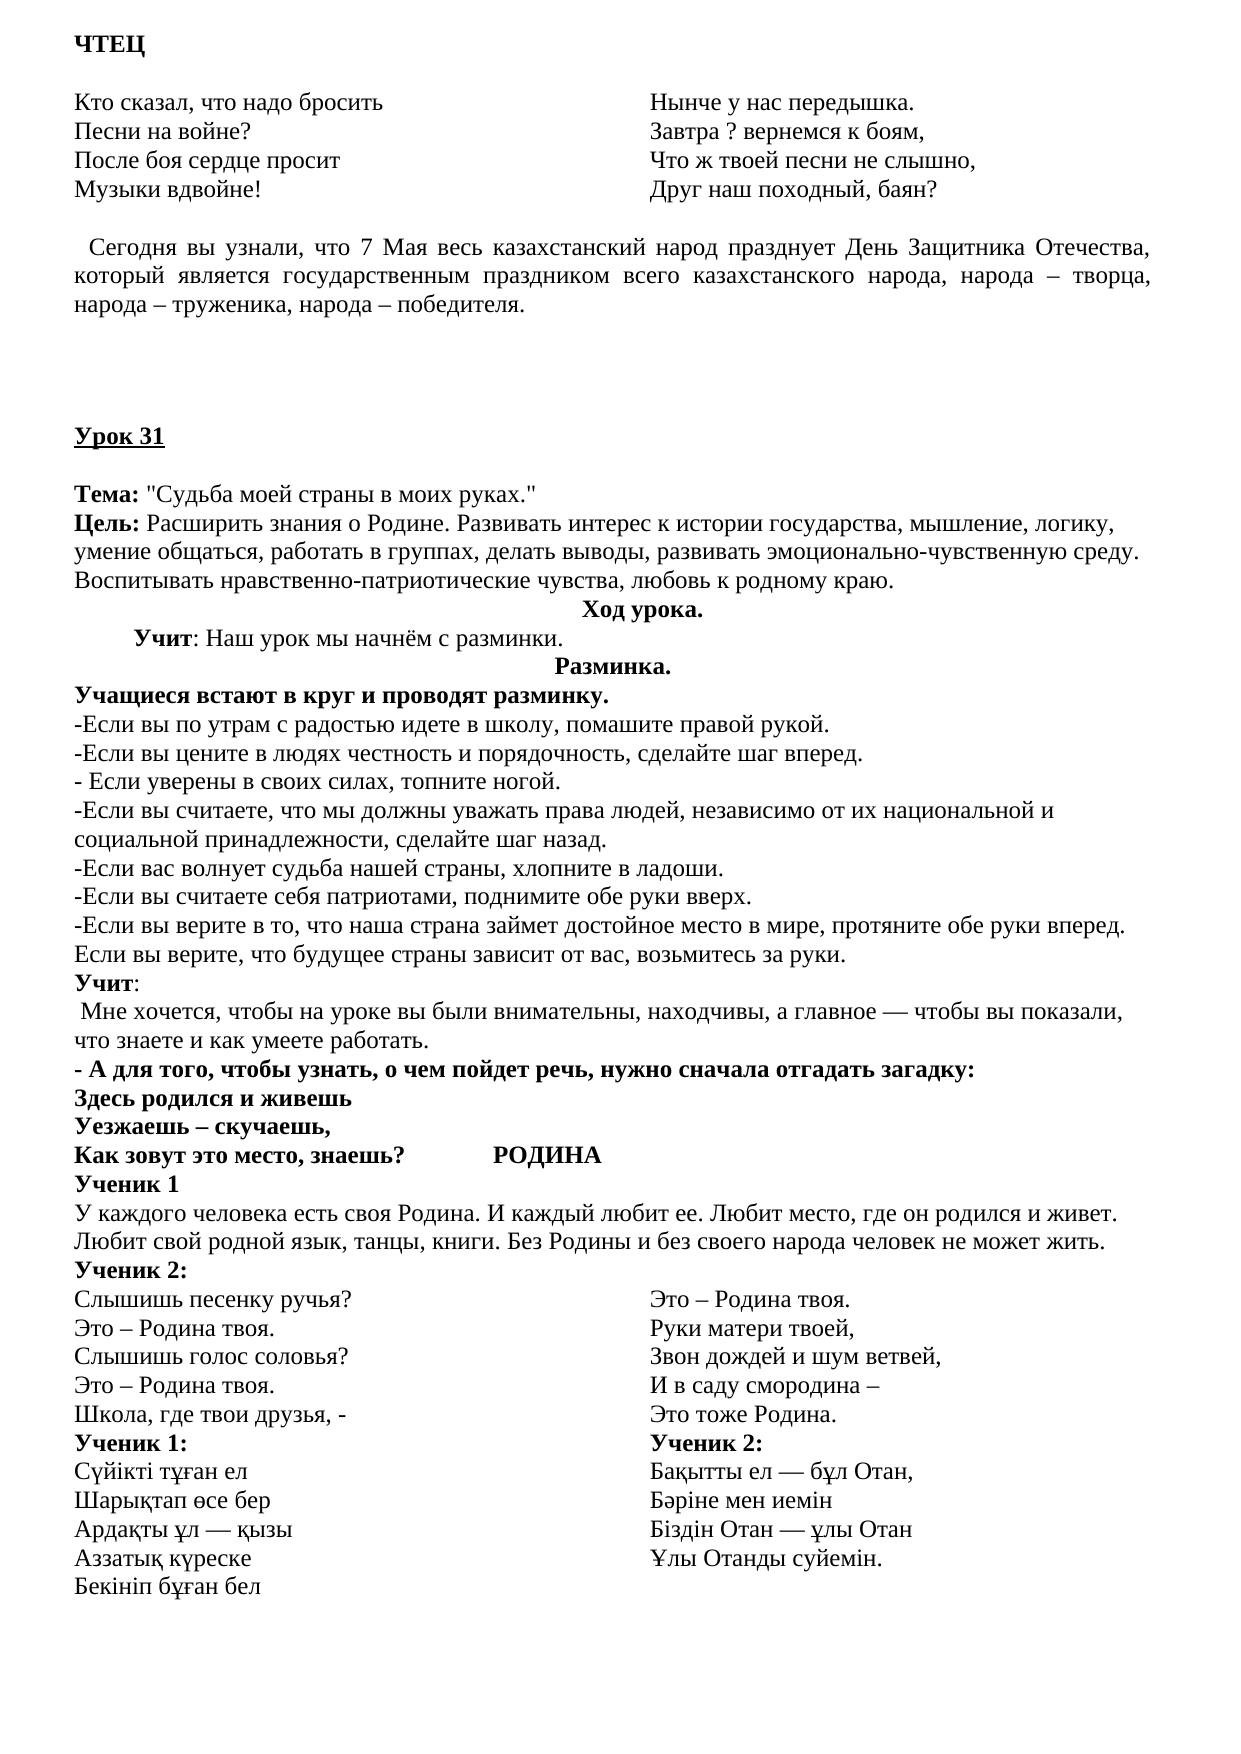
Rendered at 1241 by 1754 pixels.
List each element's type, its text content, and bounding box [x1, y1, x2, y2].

text Разминка. [74, 651, 1152, 680]
text Как зовут это место, знаешь? РОДИНА [74, 1140, 1152, 1169]
text ЧТЕЦ [74, 29, 1152, 58]
text Тема: "Судьба моей страны в моих руках." [74, 479, 1152, 508]
text Учит: Наш урок мы начнём с разминки. [74, 623, 1152, 651]
text Мне хочется, чтобы на уроке вы были внимательны, находчивы, а главное — чтобы вы показали, что знаете и как умеете работать. - А для того, чтобы узнать, о чем пойдет речь, нужно сначала отгадать загадку: [74, 996, 1152, 1083]
text Ученик 1: Сүйікті тұған ел Шарықтап өсе бер Ардақты ұл — қызы Аззатық күреске Бекініп бұған бел Ученик 2: Бақытты ел — бұл Отан, Бәріне мен иемін Біздін Отан — ұлы Отан Ұлы Отанды суйемін. [74, 1428, 576, 1600]
text Кто сказал, что надо бросить Песни на войне? После боя сердце просит Музыки вдвойне! Нынче у нас передышка. Завтра ? вернемся к боям, Что ж твоей песни не слышно, Друг наш походный, баян? [74, 87, 576, 202]
text У каждого человека есть своя Родина. И каждый любит ее. Любит место, где он родился и живет. Любит свой родной язык, танцы, книги. Без Родины и без своего народа человек не может жить. Ученик 2: [74, 1198, 1152, 1284]
text Цель: Расширить знания о Родине. Развивать интерес к истории государства, мышление, логику, умение общаться, работать в группах, делать выводы, развивать эмоционально-чувственную среду. Воспитывать нравственно-патриотические чувства, любовь к родному краю. [74, 508, 1152, 594]
text Слышишь песенку ручья? Это – Родина твоя. Слышишь голос соловья? Это – Родина твоя. Школа, где твои друзья, - Это – Родина твоя. Руки матери твоей, Звон дождей и шум ветвей, И в саду смородина – Это тоже Родина. [649, 1284, 1152, 1428]
text Ход урока. [74, 594, 1152, 623]
text Ученик 1 [74, 1169, 1152, 1198]
text Слышишь песенку ручья? Это – Родина твоя. Слышишь голос соловья? Это – Родина твоя. Школа, где твои друзья, - Это – Родина твоя. Руки матери твоей, Звон дождей и шум ветвей, И в саду смородина – Это тоже Родина. [74, 1284, 576, 1428]
text Урок 31 [74, 421, 1152, 450]
text Ученик 1: Сүйікті тұған ел Шарықтап өсе бер Ардақты ұл — қызы Аззатық күреске Бекініп бұған бел Ученик 2: Бақытты ел — бұл Отан, Бәріне мен иемін Біздін Отан — ұлы Отан Ұлы Отанды суйемін. [649, 1428, 1152, 1571]
text Здесь родился и живешь [74, 1083, 1152, 1111]
text Учащиеся встают в круг и проводят разминку. -Если вы по утрам с радостью идете в школу, помашите правой рукой. -Если вы цените в людях честность и порядочность, сделайте шаг вперед. - Если уверены в своих силах, топните ногой. -Если вы считаете, что мы должны уважать права людей, независимо от их национальной и социальной принадлежности, сделайте шаг назад. -Если вас волнует судьба нашей страны, хлопните в ладоши. -Если вы считаете себя патриотами, поднимите обе руки вверх. -Если вы верите в то, что наша страна займет достойное место в мире, протяните обе руки вперед. Если вы верите, что будущее страны зависит от вас, возьмитесь за руки. Учит: [74, 680, 1152, 996]
text Уезжаешь – скучаешь, [74, 1111, 1152, 1140]
text Кто сказал, что надо бросить Песни на войне? После боя сердце просит Музыки вдвойне! Нынче у нас передышка. Завтра ? вернемся к боям, Что ж твоей песни не слышно, Друг наш походный, баян? [649, 87, 1152, 202]
text Сегодня вы узнали, что 7 Мая весь казахстанский народ празднует День Защитника Отечества, который является государственным праздником всего казахстанского народа, народа – творца, народа – труженика, народа – победителя. [74, 232, 1152, 318]
